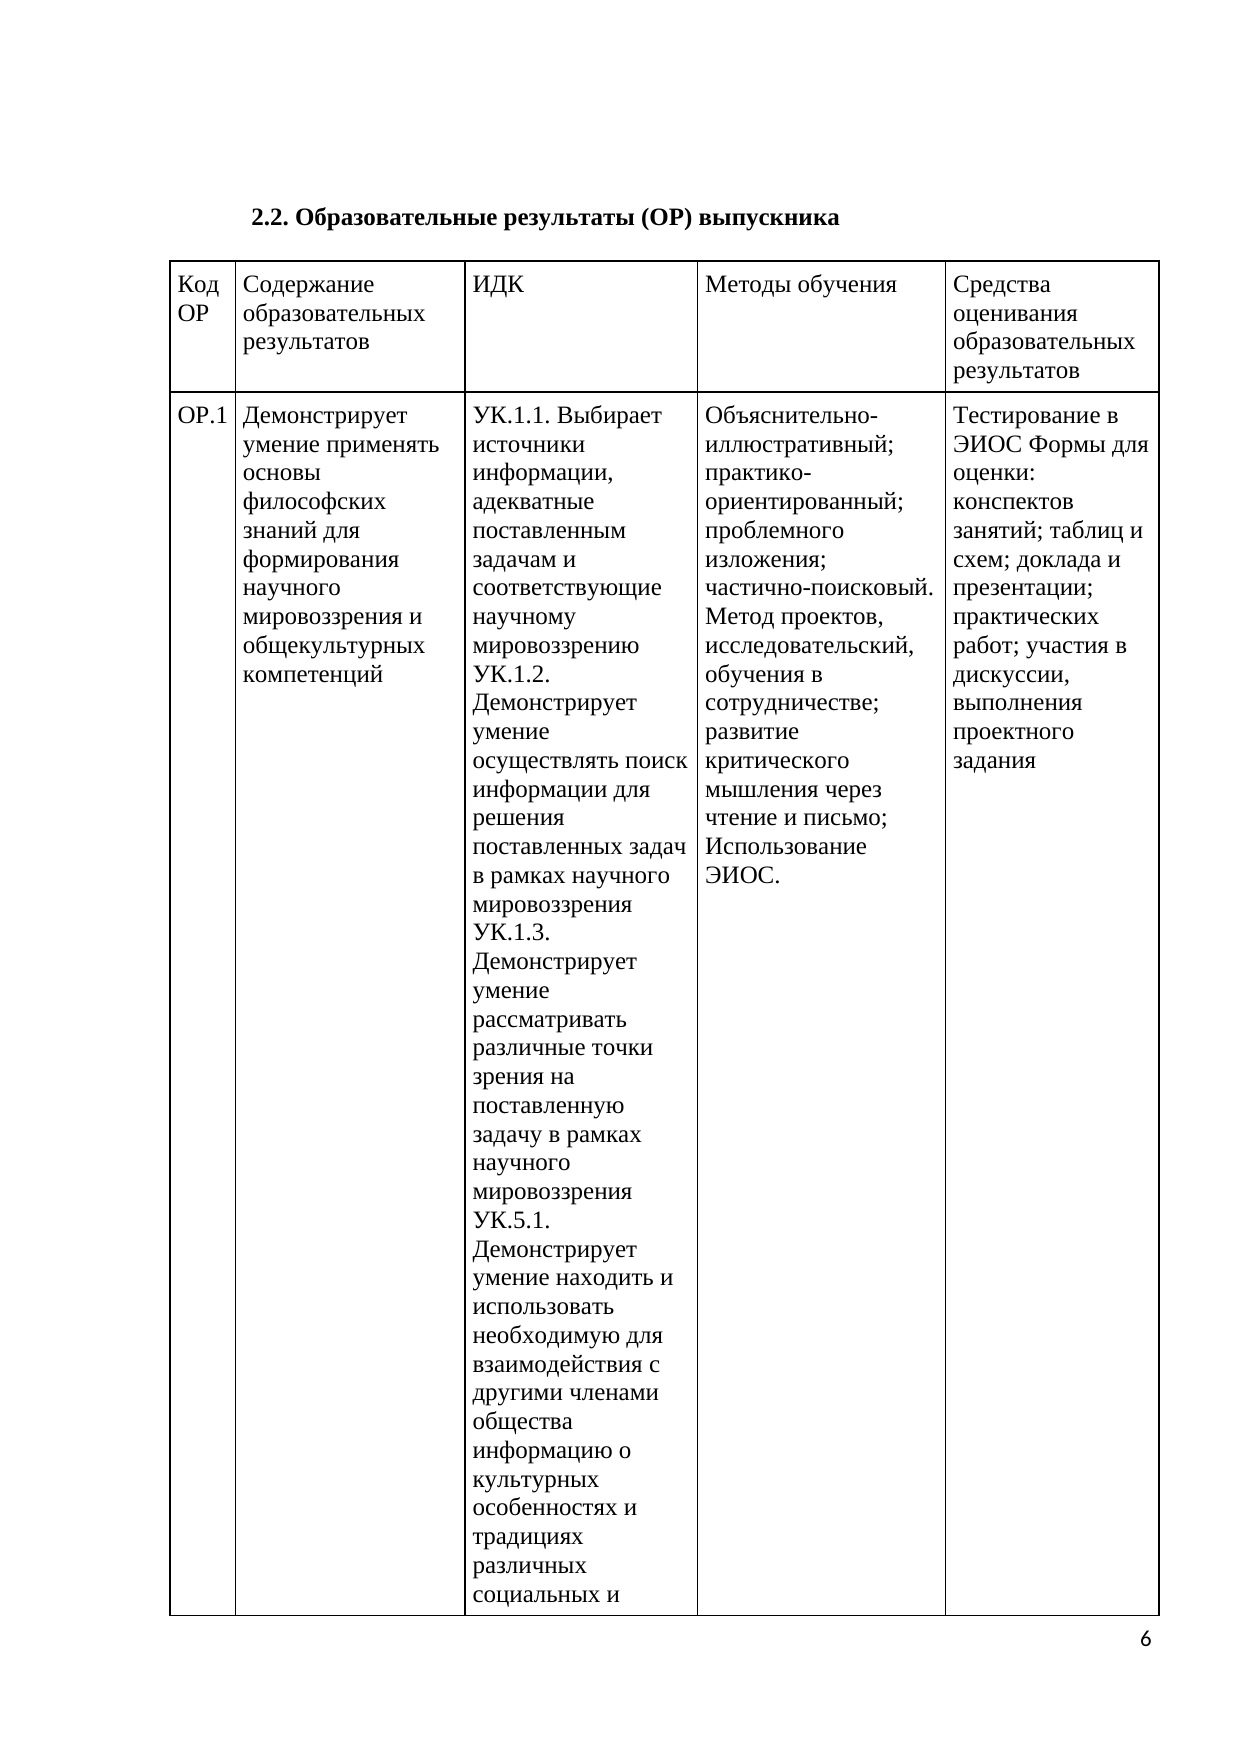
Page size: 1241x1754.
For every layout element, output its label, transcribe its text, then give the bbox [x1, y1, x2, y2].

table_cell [236, 393, 464, 1615]
table_header Средства оценивания образовательных результатов [946, 262, 1158, 391]
table_header Содержание образовательных результатов [236, 262, 464, 391]
table_header Код ОР [171, 262, 235, 391]
text 2.2. Образовательные результаты (ОР) выпускника [177, 202, 1138, 231]
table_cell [466, 393, 697, 1615]
table_cell ОР.1 [171, 393, 235, 1615]
table_header Методы обучения [698, 262, 945, 391]
table_header ИДК [466, 262, 697, 391]
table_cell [698, 393, 945, 1615]
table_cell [946, 393, 1158, 1615]
